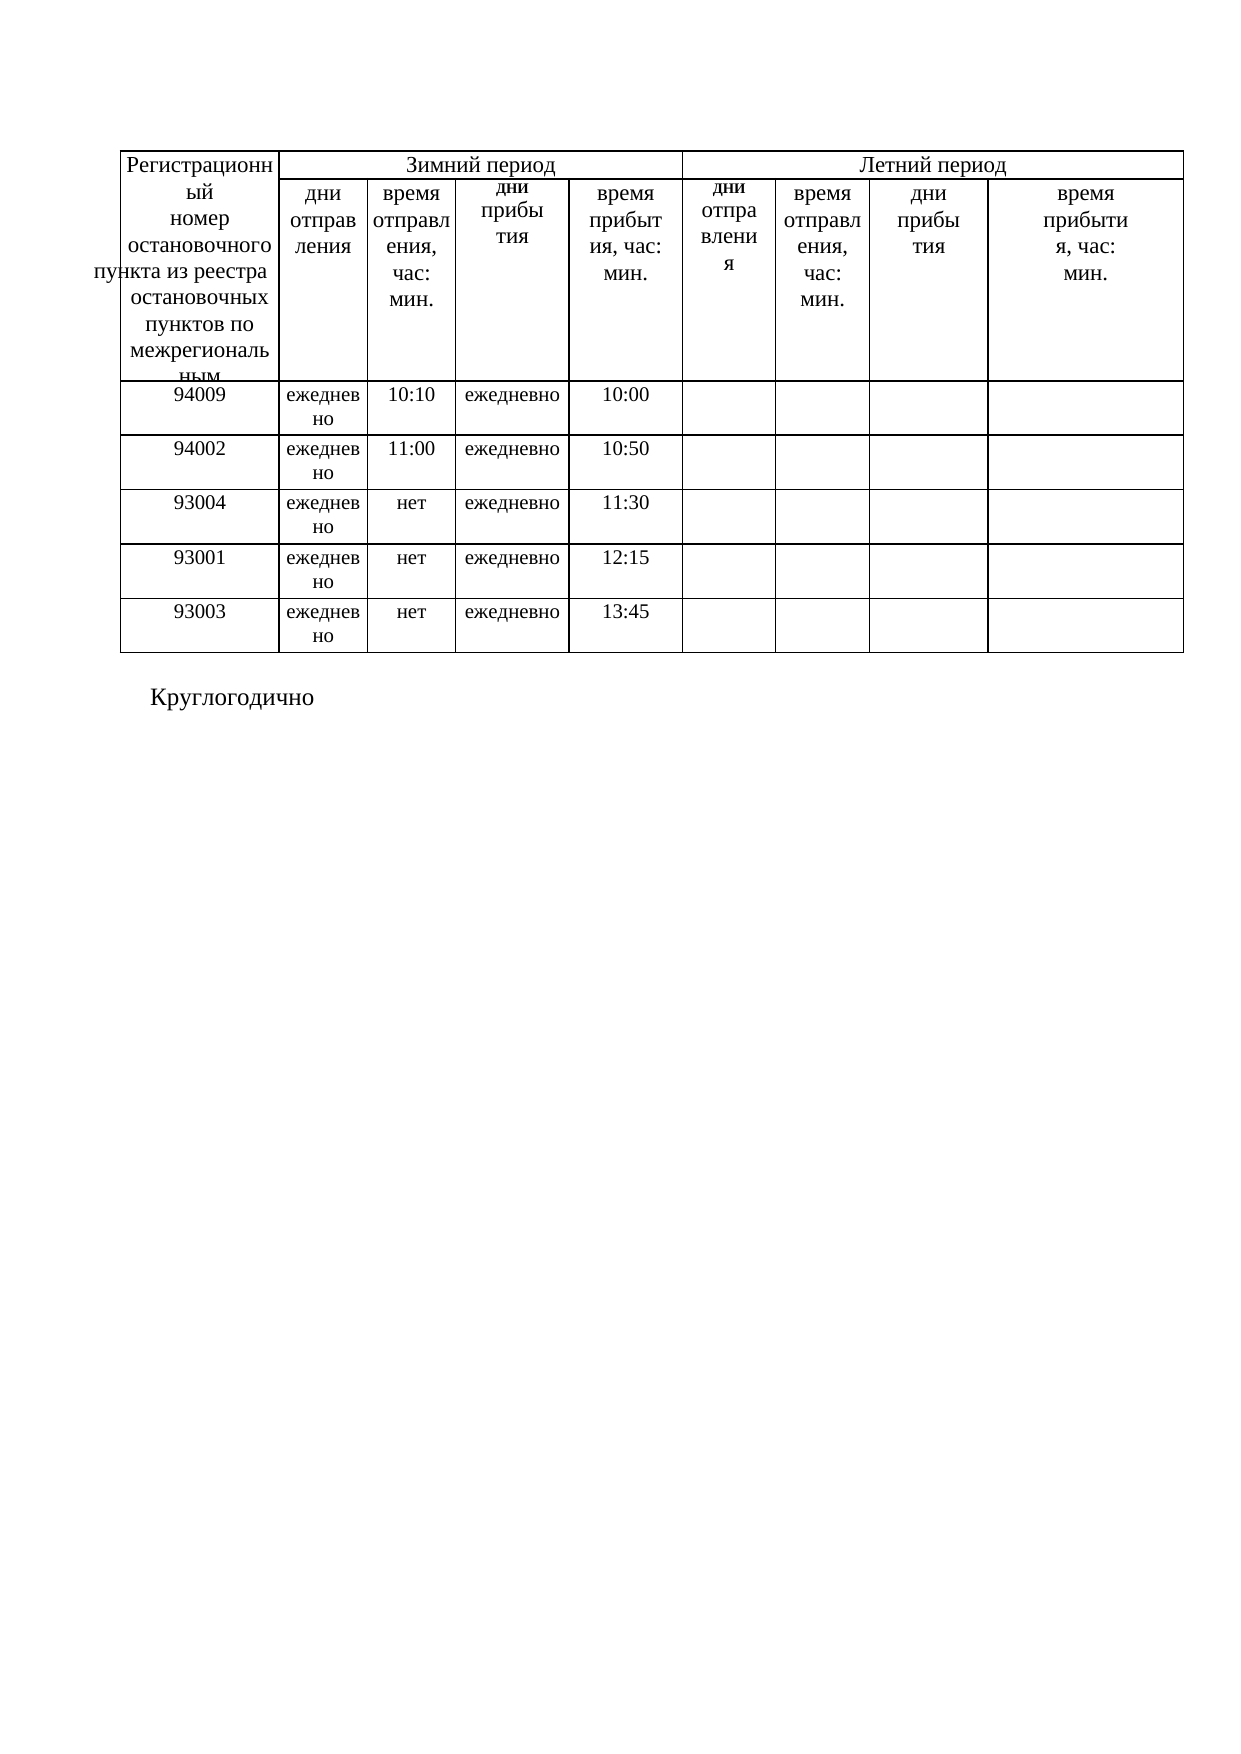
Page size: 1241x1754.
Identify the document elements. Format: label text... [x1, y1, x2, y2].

table_cell ежедневно [456, 490, 568, 543]
table_cell ежедневно [280, 436, 367, 489]
table_cell 11:00 [368, 436, 455, 489]
table_cell время прибыт ия, час: мин. [570, 180, 682, 380]
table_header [121, 152, 278, 380]
table_cell [683, 490, 775, 543]
table_cell [776, 545, 869, 597]
table_cell время отправл ения, час: мин. [776, 180, 869, 380]
table_cell [776, 599, 869, 652]
table_cell [989, 545, 1183, 597]
table_cell ежедневно [280, 599, 367, 652]
table_cell 94002 [121, 436, 278, 489]
table_cell 10:10 [368, 382, 455, 434]
table_cell [683, 436, 775, 489]
table_cell [989, 436, 1183, 489]
table_cell [870, 382, 987, 434]
table_cell ежедневно [456, 436, 568, 489]
table_cell ежедневно [280, 545, 367, 597]
table_cell 93004 [121, 490, 278, 543]
table_cell 93003 [121, 599, 278, 652]
table_cell ежедневно [280, 382, 367, 434]
table_cell 11:30 [570, 490, 682, 543]
table_cell ежедневно [456, 545, 568, 597]
table_cell нет [368, 599, 455, 652]
table_cell [870, 599, 987, 652]
table_cell [776, 490, 869, 543]
table_cell время прибыти я, час: мин. [989, 180, 1183, 380]
table_cell [683, 545, 775, 597]
table_cell [870, 490, 987, 543]
table_cell [870, 545, 987, 597]
table_header Летний период [683, 152, 1183, 178]
table_cell [989, 599, 1183, 652]
table_cell время отправл ения, час: мин. [368, 180, 455, 380]
table_cell 10:00 [570, 382, 682, 434]
table_cell 13:45 [570, 599, 682, 652]
table_cell [776, 436, 869, 489]
table_cell нет [368, 490, 455, 543]
table_cell ежедневно [456, 599, 568, 652]
table_cell 10:50 [570, 436, 682, 489]
table_cell [989, 382, 1183, 434]
table_cell 93001 [121, 545, 278, 597]
text Круглогодично [150, 682, 1090, 711]
table_cell [683, 382, 775, 434]
table_cell [989, 490, 1183, 543]
table_cell [870, 436, 987, 489]
table_cell [776, 382, 869, 434]
table_cell [683, 599, 775, 652]
table_cell нет [368, 545, 455, 597]
table_cell дни прибы тия [870, 180, 987, 380]
table_cell ДНИ прибы тия [456, 180, 568, 380]
table_cell 12:15 [570, 545, 682, 597]
table_cell ежедневно [456, 382, 568, 434]
table_cell 94009 [121, 382, 278, 434]
table_cell дни отправ ления [280, 180, 367, 380]
table_header Зимний период [280, 152, 682, 178]
table_cell ежедневно [280, 490, 367, 543]
table_cell ДНИ отпра влени я [683, 180, 775, 380]
